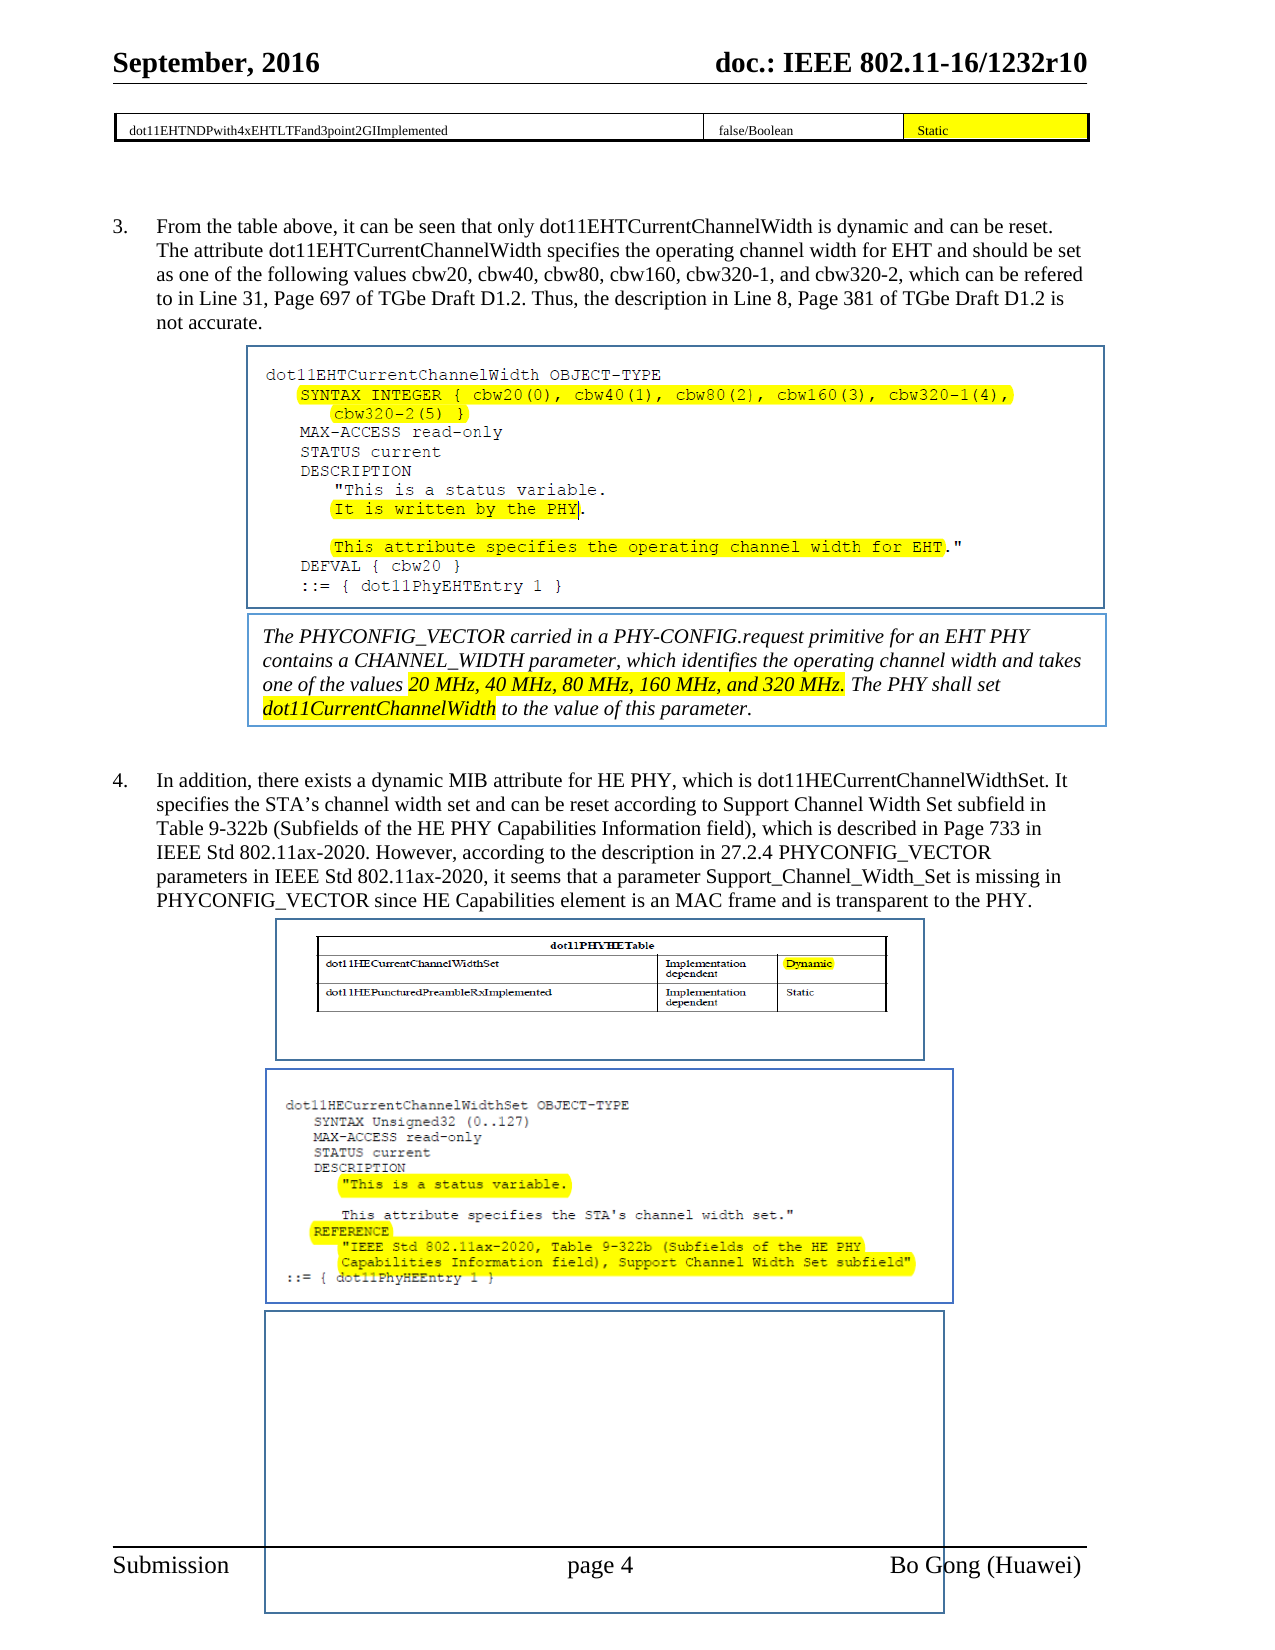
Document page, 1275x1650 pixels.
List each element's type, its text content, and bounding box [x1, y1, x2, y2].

list From the table above, it can be seen that only dot11EHTCurrentChannelWidth is dynamic and can be reset. The attribute dot11EHTCurrentChannelWidth specifies the operating channel width for EHT and should be set as one of the following values cbw20, cbw40, cbw80, cbw160, cbw320-1, and cbw320-2, which can be refered to in Line 31, Page 697 of TGbe Draft D1.2. Thus, the description in Line 8, Page 381 of TGbe Draft D1.2 is not accurate. [112, 214, 1087, 334]
table_cell dot11EHTNDPwith4xEHTLTFand3point2GIImplemented [117, 114, 703, 138]
list The PHYCONFIG_VECTOR carried in a PHY-CONFIG.request primitive for an EHT PHY contains a CHANNEL_WIDTH parameter, which identifies the operating channel width and takes one of the values 20 MHz, 40 MHz, 80 MHz, 160 MHz, and 320 MHz. The PHY shall set dot11CurrentChannelWidth to the value of this parameter. [262, 624, 1087, 720]
picture [297, 936, 903, 1021]
table_cell false/Boolean [704, 114, 903, 138]
table_cell Static [904, 114, 1087, 138]
picture [274, 1093, 926, 1292]
picture [262, 358, 1022, 600]
list In addition, there exists a dynamic MIB attribute for HE PHY, which is dot11HECurrentChannelWidthSet. It specifies the STA’s channel width set and can be reset according to Support Channel Width Set subfield in Table 9-322b (Subfields of the HE PHY Capabilities Information field), which is described in Page 733 in IEEE Std 802.11ax-2020. However, according to the description in 27.2.4 PHYCONFIG_VECTOR parameters in IEEE Std 802.11ax-2020, it seems that a parameter Support_Channel_Width_Set is missing in PHYCONFIG_VECTOR since HE Capabilities element is an MAC frame and is transparent to the PHY. [112, 768, 1087, 912]
